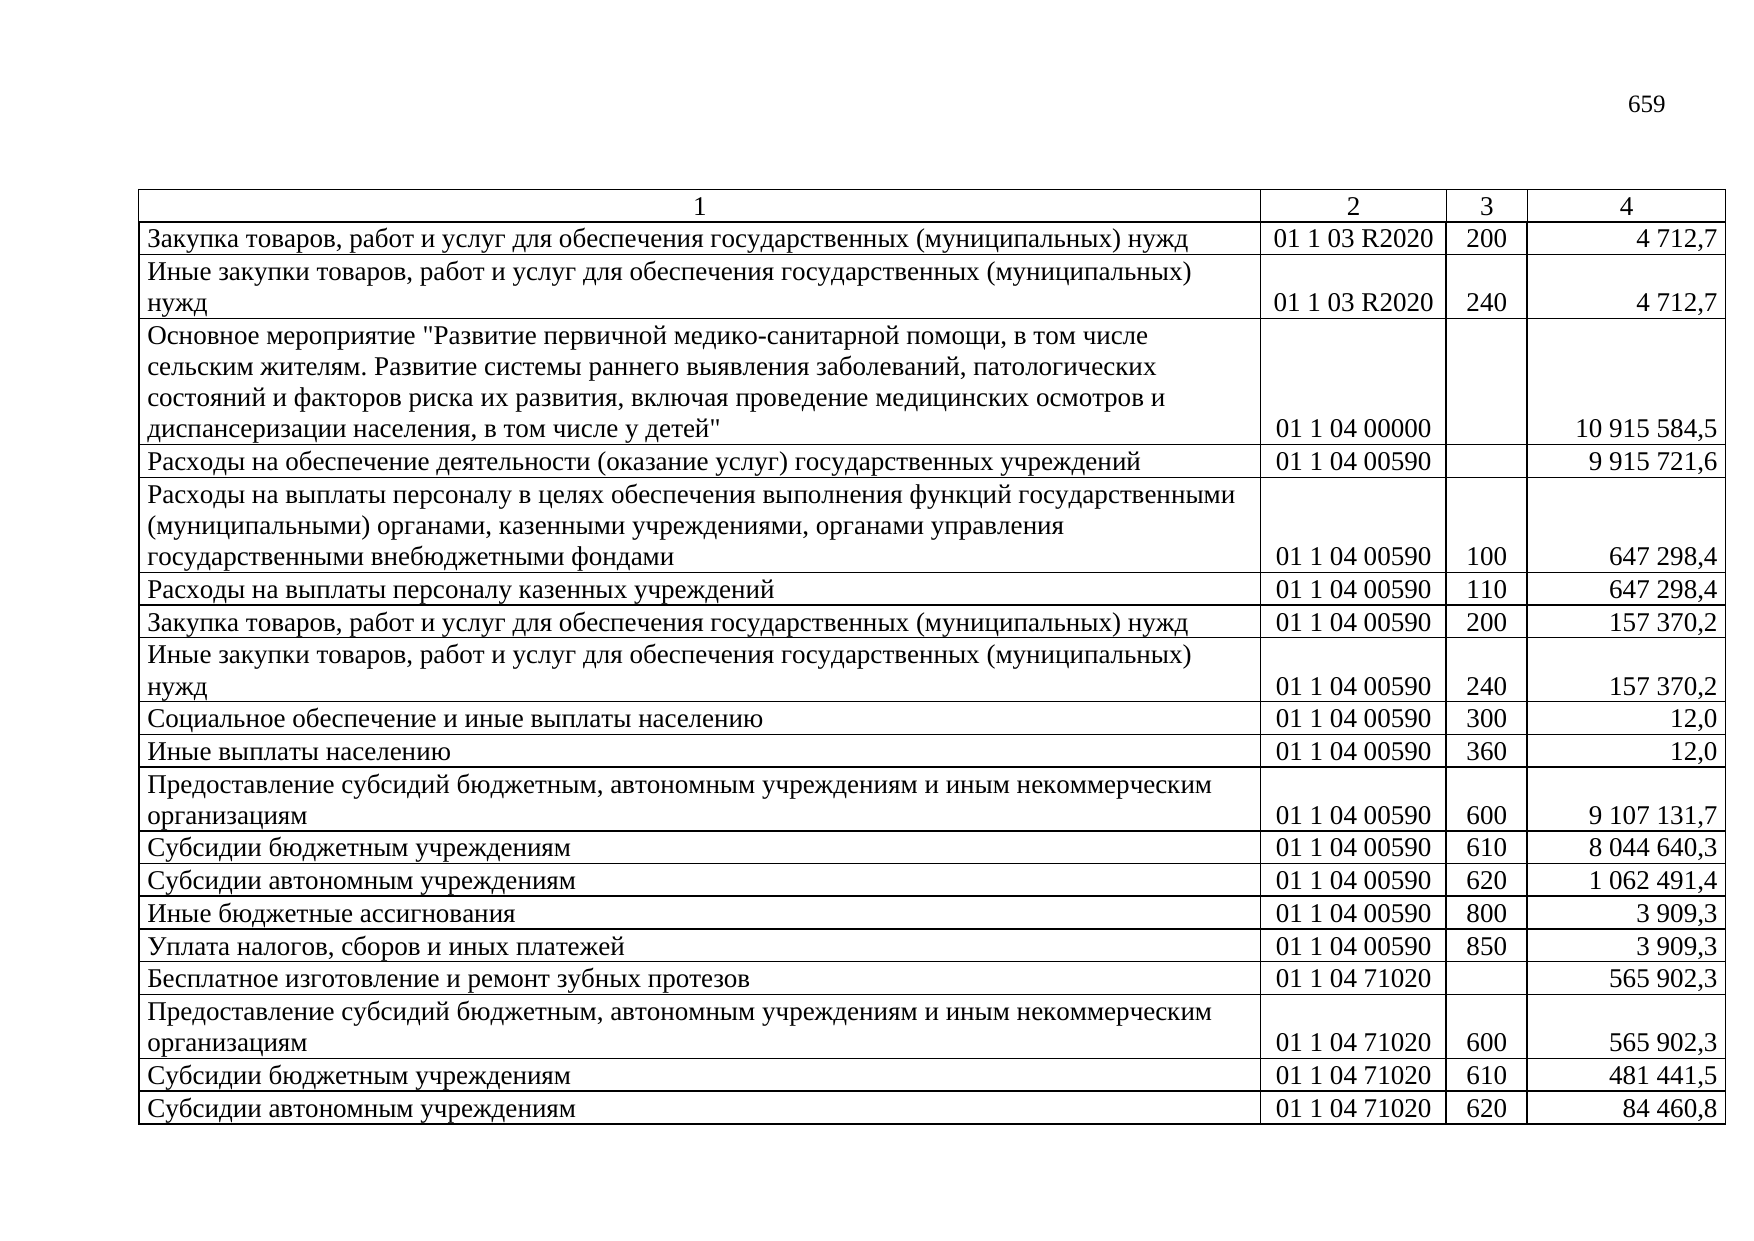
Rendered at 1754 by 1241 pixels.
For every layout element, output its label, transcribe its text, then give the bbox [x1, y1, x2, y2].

table_cell 565 902,3 [1528, 962, 1725, 993]
table_cell Социальное обеспечение и иные выплаты населению [140, 702, 1260, 733]
table_cell 300 [1447, 702, 1526, 733]
table_cell 01 1 04 00590 [1261, 735, 1445, 766]
table_cell 01 1 04 00000 [1261, 319, 1445, 444]
table_cell [1447, 445, 1526, 476]
table_cell 600 [1447, 768, 1526, 830]
table_cell Субсидии автономным учреждениям [140, 864, 1260, 895]
table_cell 100 [1447, 478, 1526, 571]
table_cell Предоставление субсидий бюджетным, автономным учреждениям и иным некоммерческим организациям [140, 768, 1260, 830]
table_cell Уплата налогов, сборов и иных платежей [140, 930, 1260, 961]
table_cell 01 1 04 00590 [1261, 606, 1445, 637]
table_cell 240 [1447, 638, 1526, 701]
table_cell 647 298,4 [1528, 478, 1725, 571]
table_cell Субсидии бюджетным учреждениям [140, 1059, 1260, 1090]
table_cell 01 1 04 00590 [1261, 864, 1445, 895]
table_cell 01 1 04 00590 [1261, 478, 1445, 571]
table_cell Иные выплаты населению [140, 735, 1260, 766]
table_cell 01 1 04 71020 [1261, 1059, 1445, 1090]
table_cell 200 [1447, 606, 1526, 637]
table_header 4 [1528, 190, 1725, 221]
table_cell 84 460,8 [1528, 1092, 1725, 1123]
table_cell 620 [1447, 1092, 1526, 1123]
table_cell 12,0 [1528, 702, 1725, 733]
table_header 2 [1261, 190, 1446, 221]
table_cell 9 107 131,7 [1528, 768, 1725, 830]
table_cell 1 062 491,4 [1528, 864, 1725, 895]
table_cell 200 [1447, 223, 1526, 254]
table_cell 647 298,4 [1528, 573, 1725, 604]
table_cell 01 1 03 R2020 [1261, 223, 1445, 254]
table_cell 01 1 04 71020 [1261, 1092, 1445, 1123]
table_cell Закупка товаров, работ и услуг для обеспечения государственных (муниципальных) нужд [140, 606, 1260, 637]
table_header 3 [1447, 190, 1527, 221]
table_cell 8 044 640,3 [1528, 832, 1725, 863]
table_cell 01 1 04 00590 [1261, 702, 1445, 733]
table_cell 01 1 04 00590 [1261, 638, 1445, 701]
table_cell 157 370,2 [1528, 638, 1725, 701]
table_cell 01 1 04 00590 [1261, 897, 1445, 928]
table_cell 9 915 721,6 [1528, 445, 1725, 476]
table_cell 01 1 04 00590 [1261, 930, 1445, 961]
table_cell Субсидии автономным учреждениям [140, 1092, 1260, 1123]
table_cell 01 1 04 00590 [1261, 445, 1445, 476]
table_cell 01 1 04 71020 [1261, 995, 1445, 1057]
table_cell 600 [1447, 995, 1526, 1057]
table_cell 610 [1447, 832, 1526, 863]
table_cell Расходы на обеспечение деятельности (оказание услуг) государственных учреждений [140, 445, 1260, 476]
table_cell 240 [1447, 255, 1526, 318]
table_cell 01 1 04 00590 [1261, 768, 1445, 830]
table_cell Закупка товаров, работ и услуг для обеспечения государственных (муниципальных) нужд [140, 223, 1260, 254]
table_cell Расходы на выплаты персоналу в целях обеспечения выполнения функций государственными (муниципальными) органами, казенными учреждениями, органами управления государственными внебюджетными фондами [140, 478, 1260, 571]
table_cell 157 370,2 [1528, 606, 1725, 637]
table_cell 4 712,7 [1528, 223, 1725, 254]
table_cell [140, 255, 1260, 318]
table_cell 800 [1447, 897, 1526, 928]
table_cell 3 909,3 [1528, 930, 1725, 961]
table_cell 01 1 04 00590 [1261, 832, 1445, 863]
table_cell 610 [1447, 1059, 1526, 1090]
table_cell Расходы на выплаты персоналу казенных учреждений [140, 573, 1260, 604]
table_cell Иные закупки товаров, работ и услуг для обеспечения государственных (муниципальных) нужд [140, 638, 1260, 701]
table_cell Основное мероприятие "Развитие первичной медико-санитарной помощи, в том числе сельским жителям. Развитие системы раннего выявления заболеваний, патологических состояний и факторов риска их развития, включая проведение медицинских осмотров и диспансеризации населения, в том числе у детей" [140, 319, 1260, 444]
table_cell 01 1 04 71020 [1261, 962, 1445, 993]
table_cell 01 1 03 R2020 [1261, 255, 1445, 318]
table_cell 10 915 584,5 [1528, 319, 1725, 444]
table_cell 3 909,3 [1528, 897, 1725, 928]
table_cell 620 [1447, 864, 1526, 895]
table_cell 850 [1447, 930, 1526, 961]
table_cell Субсидии бюджетным учреждениям [140, 832, 1260, 863]
table_cell 360 [1447, 735, 1526, 766]
table_cell Иные бюджетные ассигнования [140, 897, 1260, 928]
table_cell 12,0 [1528, 735, 1725, 766]
table_cell 110 [1447, 573, 1526, 604]
table_cell [1447, 319, 1526, 444]
table_cell 481 441,5 [1528, 1059, 1725, 1090]
table_cell 565 902,3 [1528, 995, 1725, 1057]
table_header 1 [139, 190, 1260, 221]
table_cell 01 1 04 00590 [1261, 573, 1445, 604]
table_cell 4 712,7 [1528, 255, 1725, 318]
table_cell Предоставление субсидий бюджетным, автономным учреждениям и иным некоммерческим организациям [140, 995, 1260, 1057]
table_cell Бесплатное изготовление и ремонт зубных протезов [140, 962, 1260, 993]
table_cell [1447, 962, 1526, 993]
